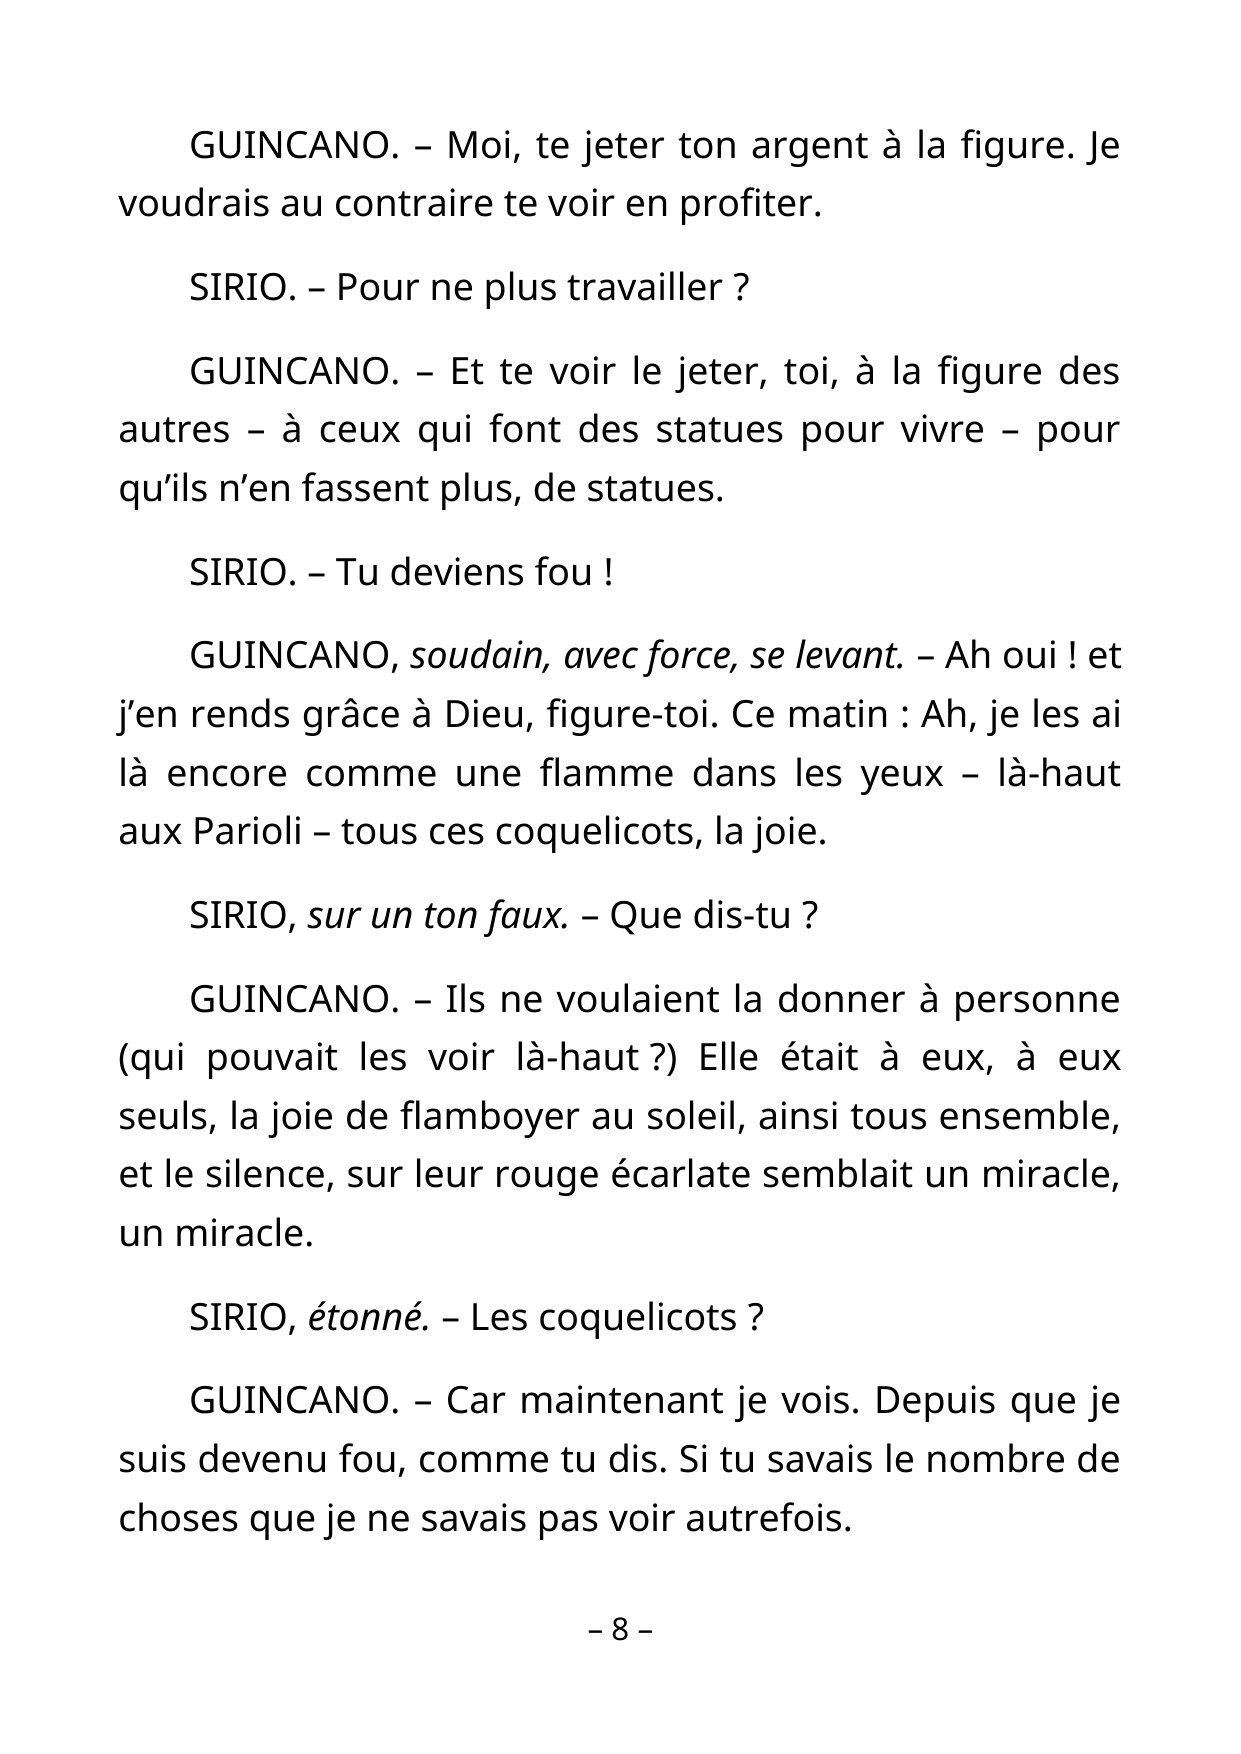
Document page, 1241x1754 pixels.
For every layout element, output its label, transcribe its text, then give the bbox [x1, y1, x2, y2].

text SIRIO. – Pour ne plus travailler ? [118, 260, 1122, 311]
text SIRIO. – Tu deviens fou ! [118, 545, 1122, 596]
text GUINCANO. – Ils ne voulaient la donner à personne (qui pouvait les voir là-haut ?) Elle était à eux, à eux seuls, la joie de flamboyer au soleil, ainsi tous ensemble, et le silence, sur leur rouge écarlate semblait un miracle, un miracle. [118, 972, 1122, 1257]
text GUINCANO, soudain, avec force, se levant. – Ah oui ! et j’en rends grâce à Dieu, figure-toi. Ce matin : Ah, je les ai là encore comme une flamme dans les yeux – là-haut aux Parioli – tous ces coquelicots, la joie. [118, 629, 1122, 856]
text GUINCANO. – Car maintenant je vois. Depuis que je suis devenu fou, comme tu dis. Si tu savais le nombre de choses que je ne savais pas voir autrefois. [118, 1374, 1122, 1542]
text GUINCANO. – Moi, te jeter ton argent à la figure. Je voudrais au contraire te voir en profiter. [118, 118, 1122, 228]
text SIRIO, étonné. – Les coquelicots ? [118, 1290, 1122, 1341]
text SIRIO, sur un ton faux. – Que dis-tu ? [118, 888, 1122, 939]
text GUINCANO. – Et te voir le jeter, toi, à la figure des autres – à ceux qui font des statues pour vivre – pour qu’ils n’en fassent plus, de statues. [118, 344, 1122, 512]
